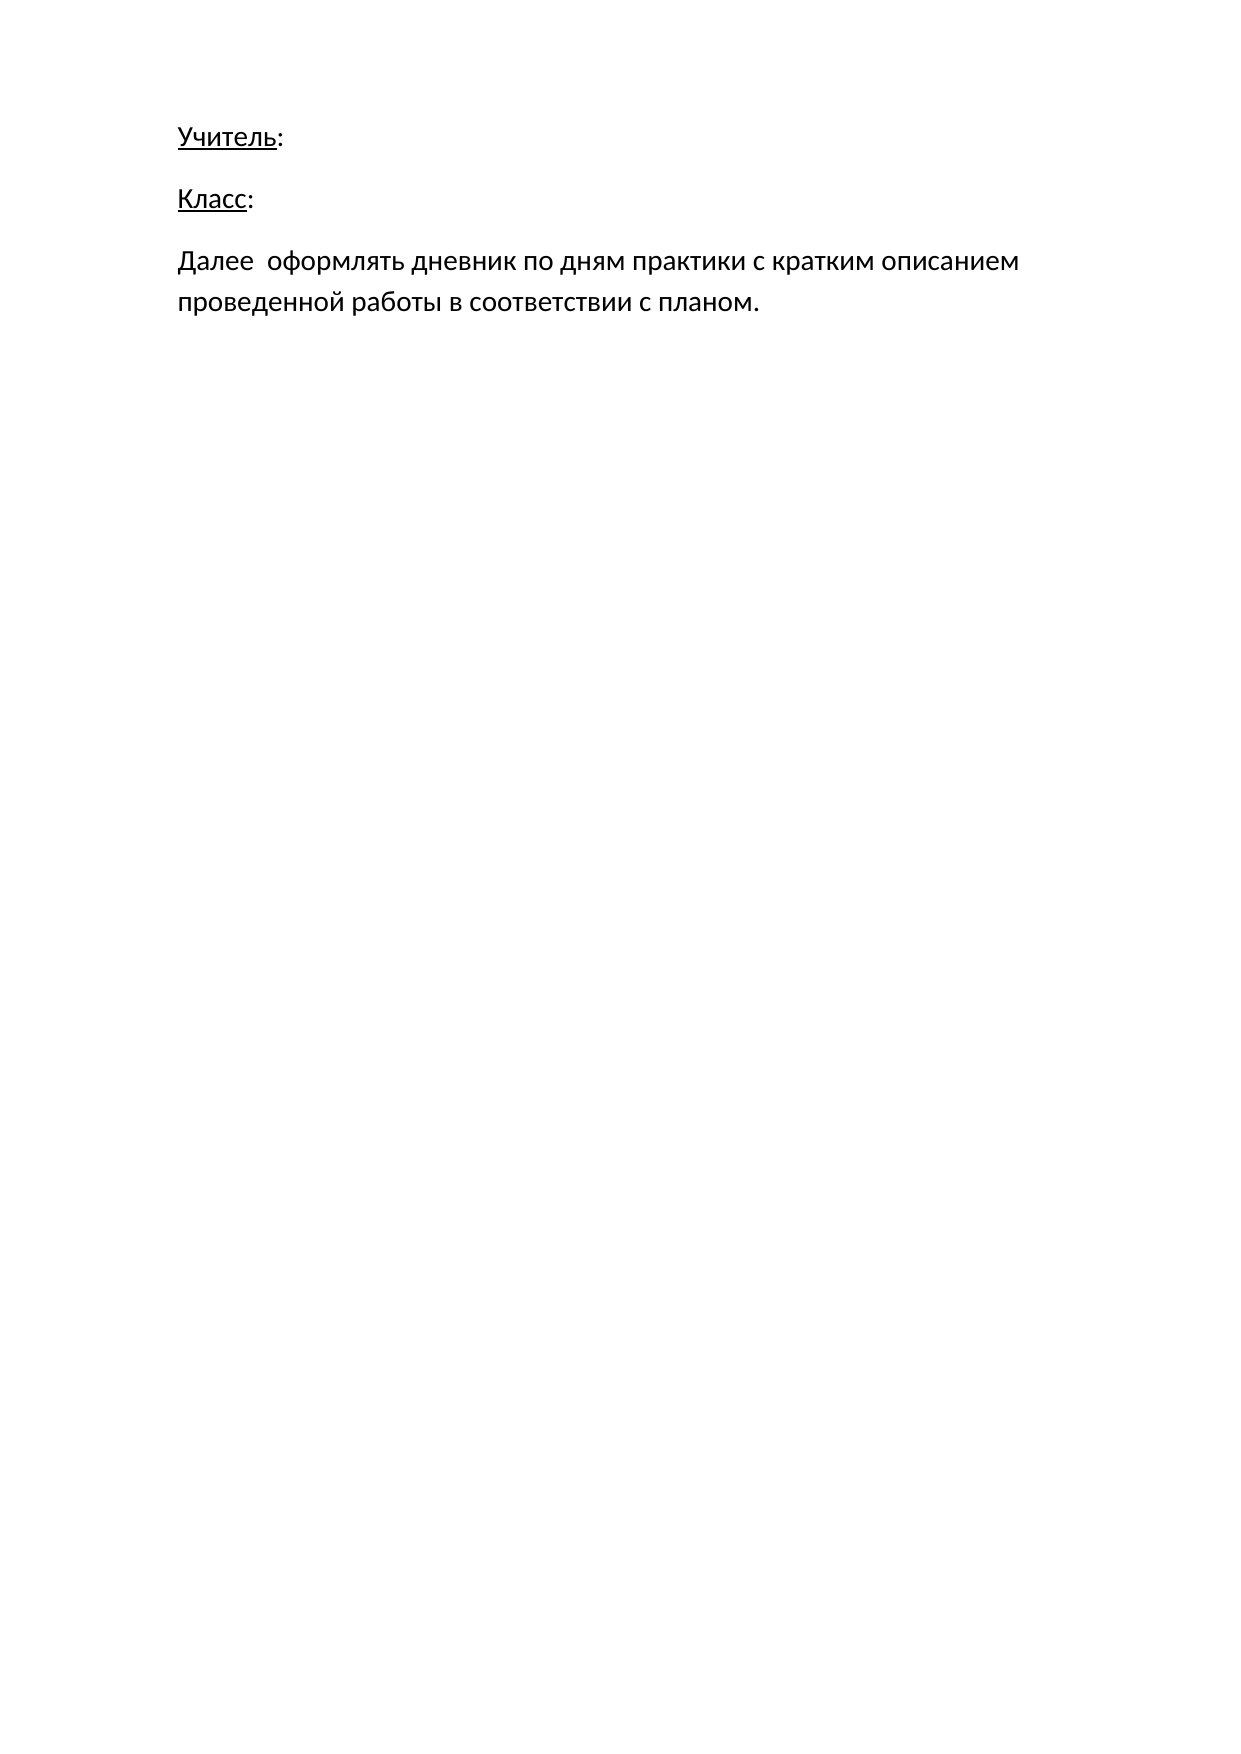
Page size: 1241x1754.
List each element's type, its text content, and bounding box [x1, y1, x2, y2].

text Класс: [177, 180, 1152, 216]
text Далее оформлять дневник по дням практики с кратким описанием проведенной работы в соответствии с планом. [177, 242, 1152, 318]
text Учитель: [177, 118, 1152, 154]
